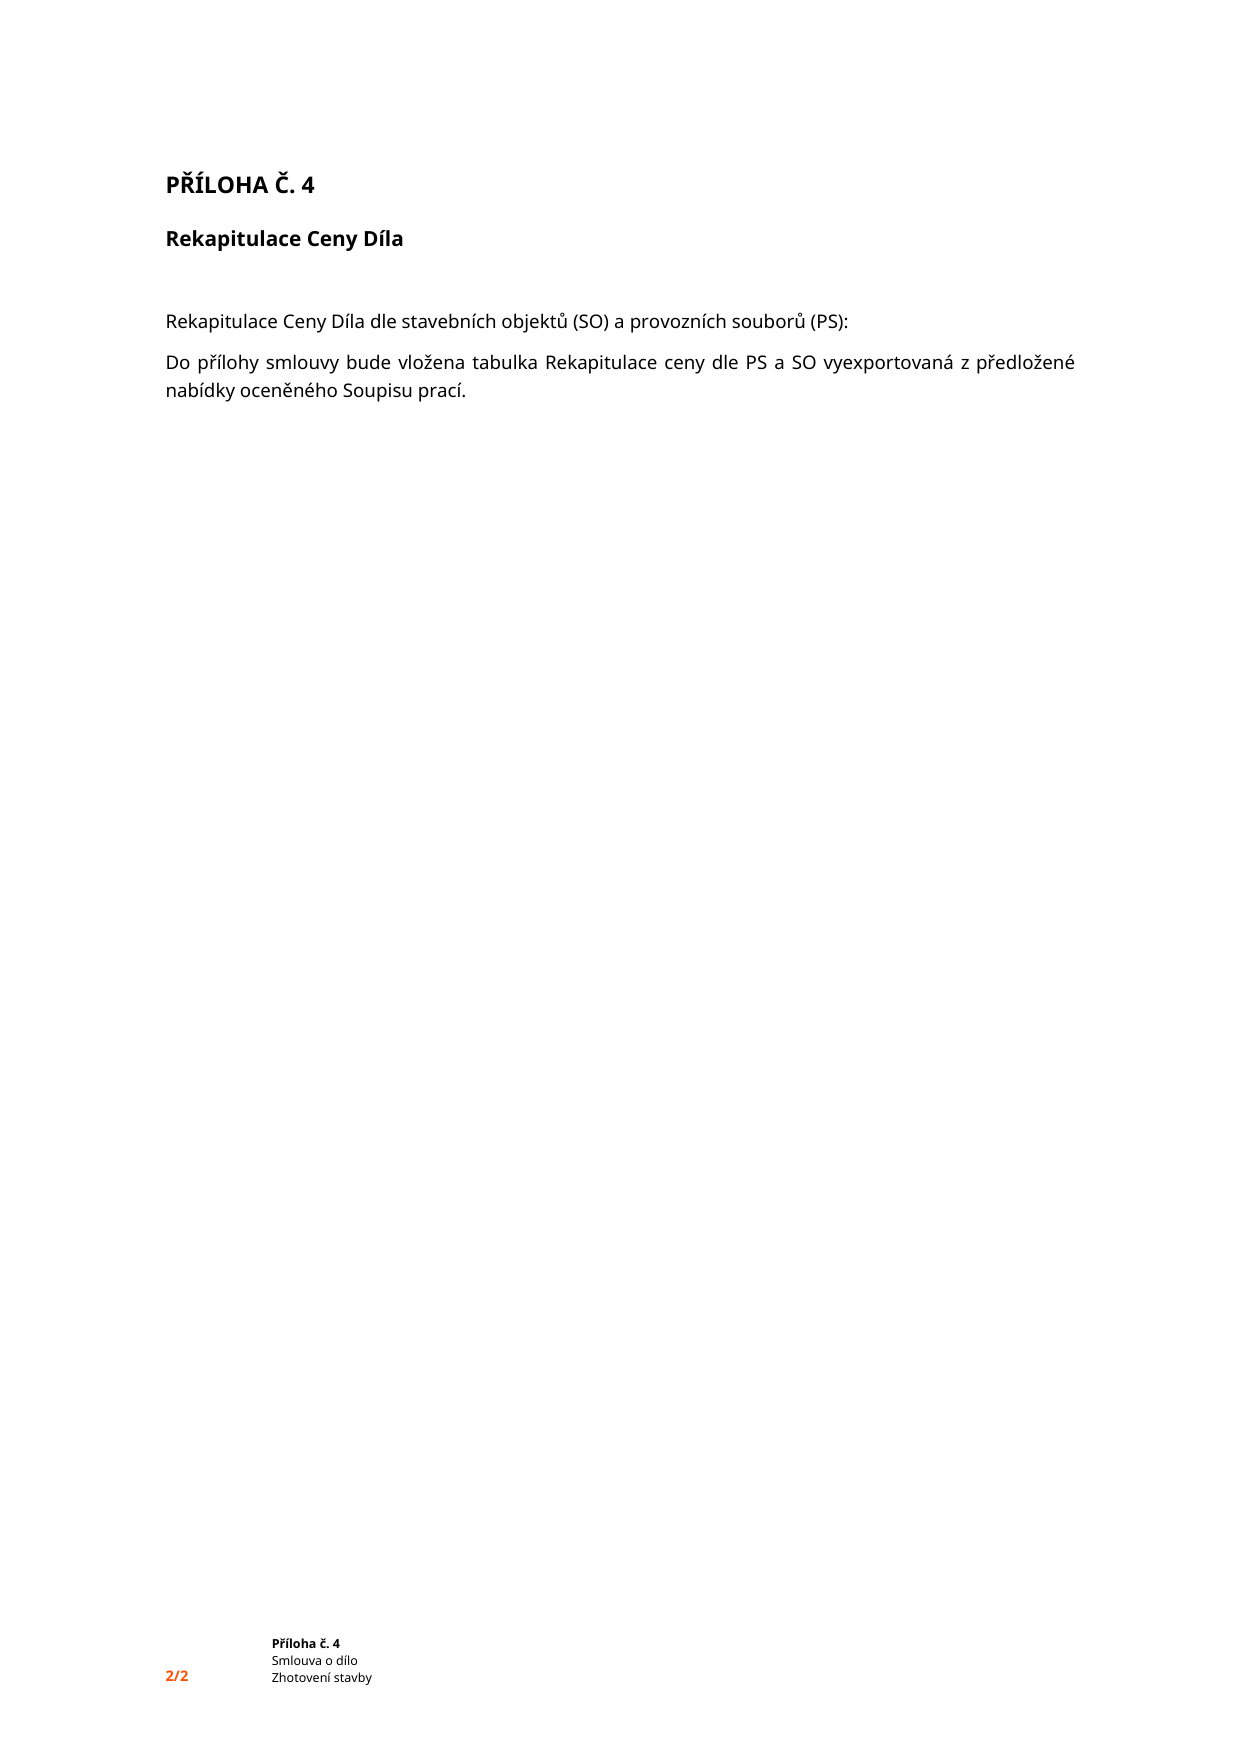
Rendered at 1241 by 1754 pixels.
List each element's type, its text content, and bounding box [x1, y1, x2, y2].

text Příloha č. 4 [165, 169, 1075, 201]
text Do přílohy smlouvy bude vložena tabulka Rekapitulace ceny dle PS a SO vyexportovaná z předložené nabídky oceněného Soupisu prací. [165, 349, 1075, 403]
text Rekapitulace Ceny Díla [165, 224, 1075, 253]
text Rekapitulace Ceny Díla dle stavebních objektů (SO) a provozních souborů (PS): [165, 309, 1075, 334]
